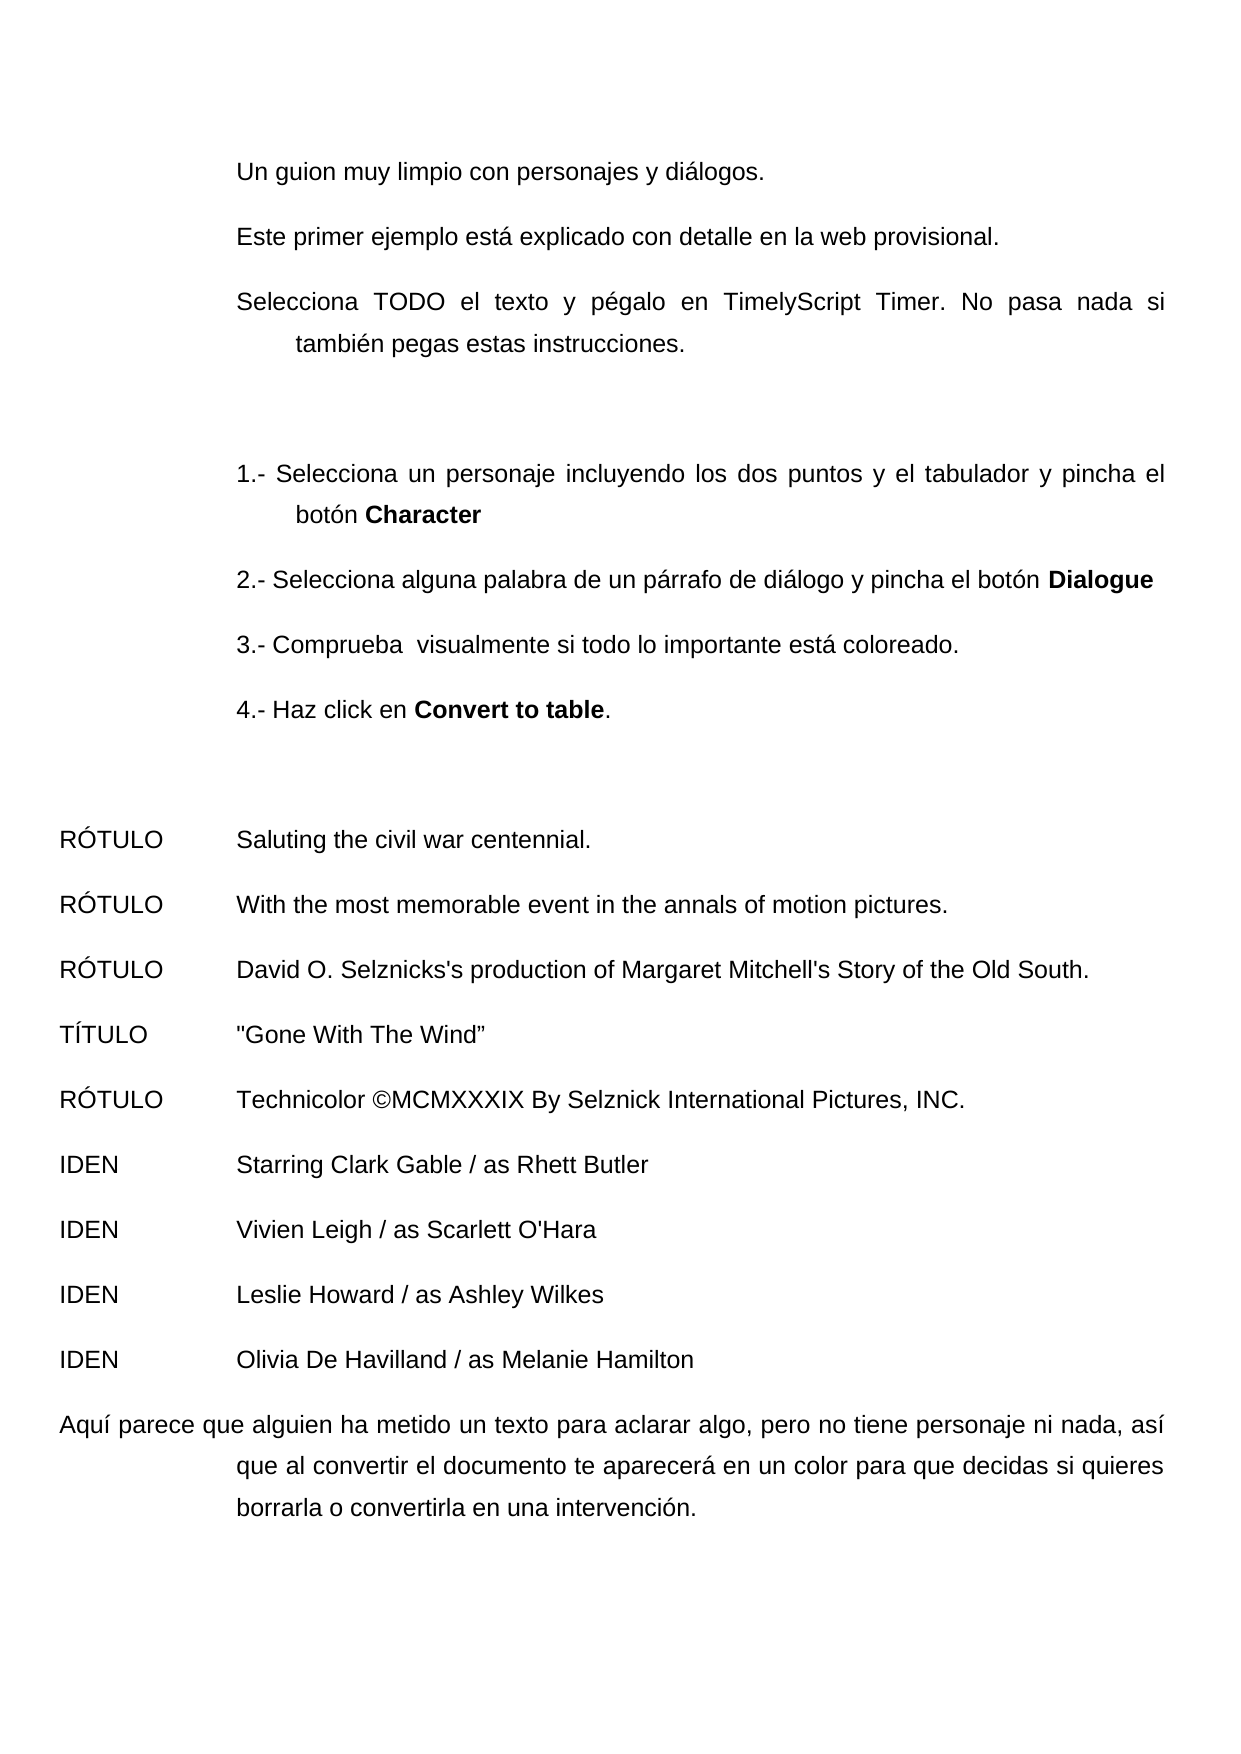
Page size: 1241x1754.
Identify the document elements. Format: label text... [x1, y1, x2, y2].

text RÓTULO David O. Selznicks's production of Margaret Mitchell's Story of the Old South. [59, 945, 1166, 987]
text Un guion muy limpio con personajes y diálogos. [236, 148, 1166, 189]
text Selecciona TODO el texto y pégalo en TimelyScript Timer. No pasa nada si también pegas estas instrucciones. [236, 278, 1166, 360]
text IDEN Starring Clark Gable / as Rhett Butler [59, 1140, 1166, 1182]
text 2.- Selecciona alguna palabra de un párrafo de diálogo y pincha el botón Dialogue [236, 555, 1166, 597]
text 1.- Selecciona un personaje incluyendo los dos puntos y el tabulador y pincha el botón Character [236, 449, 1166, 532]
text RÓTULO Saluting the civil war centennial. [59, 815, 1166, 857]
text TÍTULO "Gone With The Wind” [59, 1010, 1166, 1052]
text Aquí parece que alguien ha metido un texto para aclarar algo, pero no tiene personaje ni nada, así que al convertir el documento te aparecerá en un color para que decidas si quieres borrarla o convertirla en una intervención. [59, 1400, 1166, 1524]
text IDEN Leslie Howard / as Ashley Wilkes [59, 1270, 1166, 1312]
text 4.- Haz click en Convert to table. [236, 685, 1166, 727]
text 3.- Comprueba visualmente si todo lo importante está coloreado. [236, 620, 1166, 662]
text Este primer ejemplo está explicado con detalle en la web provisional. [236, 213, 1166, 254]
text RÓTULO With the most memorable event in the annals of motion pictures. [59, 880, 1166, 922]
text IDEN Olivia De Havilland / as Melanie Hamilton [59, 1335, 1166, 1377]
text IDEN Vivien Leigh / as Scarlett O'Hara [59, 1205, 1166, 1247]
text RÓTULO Technicolor ©MCMXXXIX By Selznick International Pictures, INC. [59, 1075, 1166, 1117]
